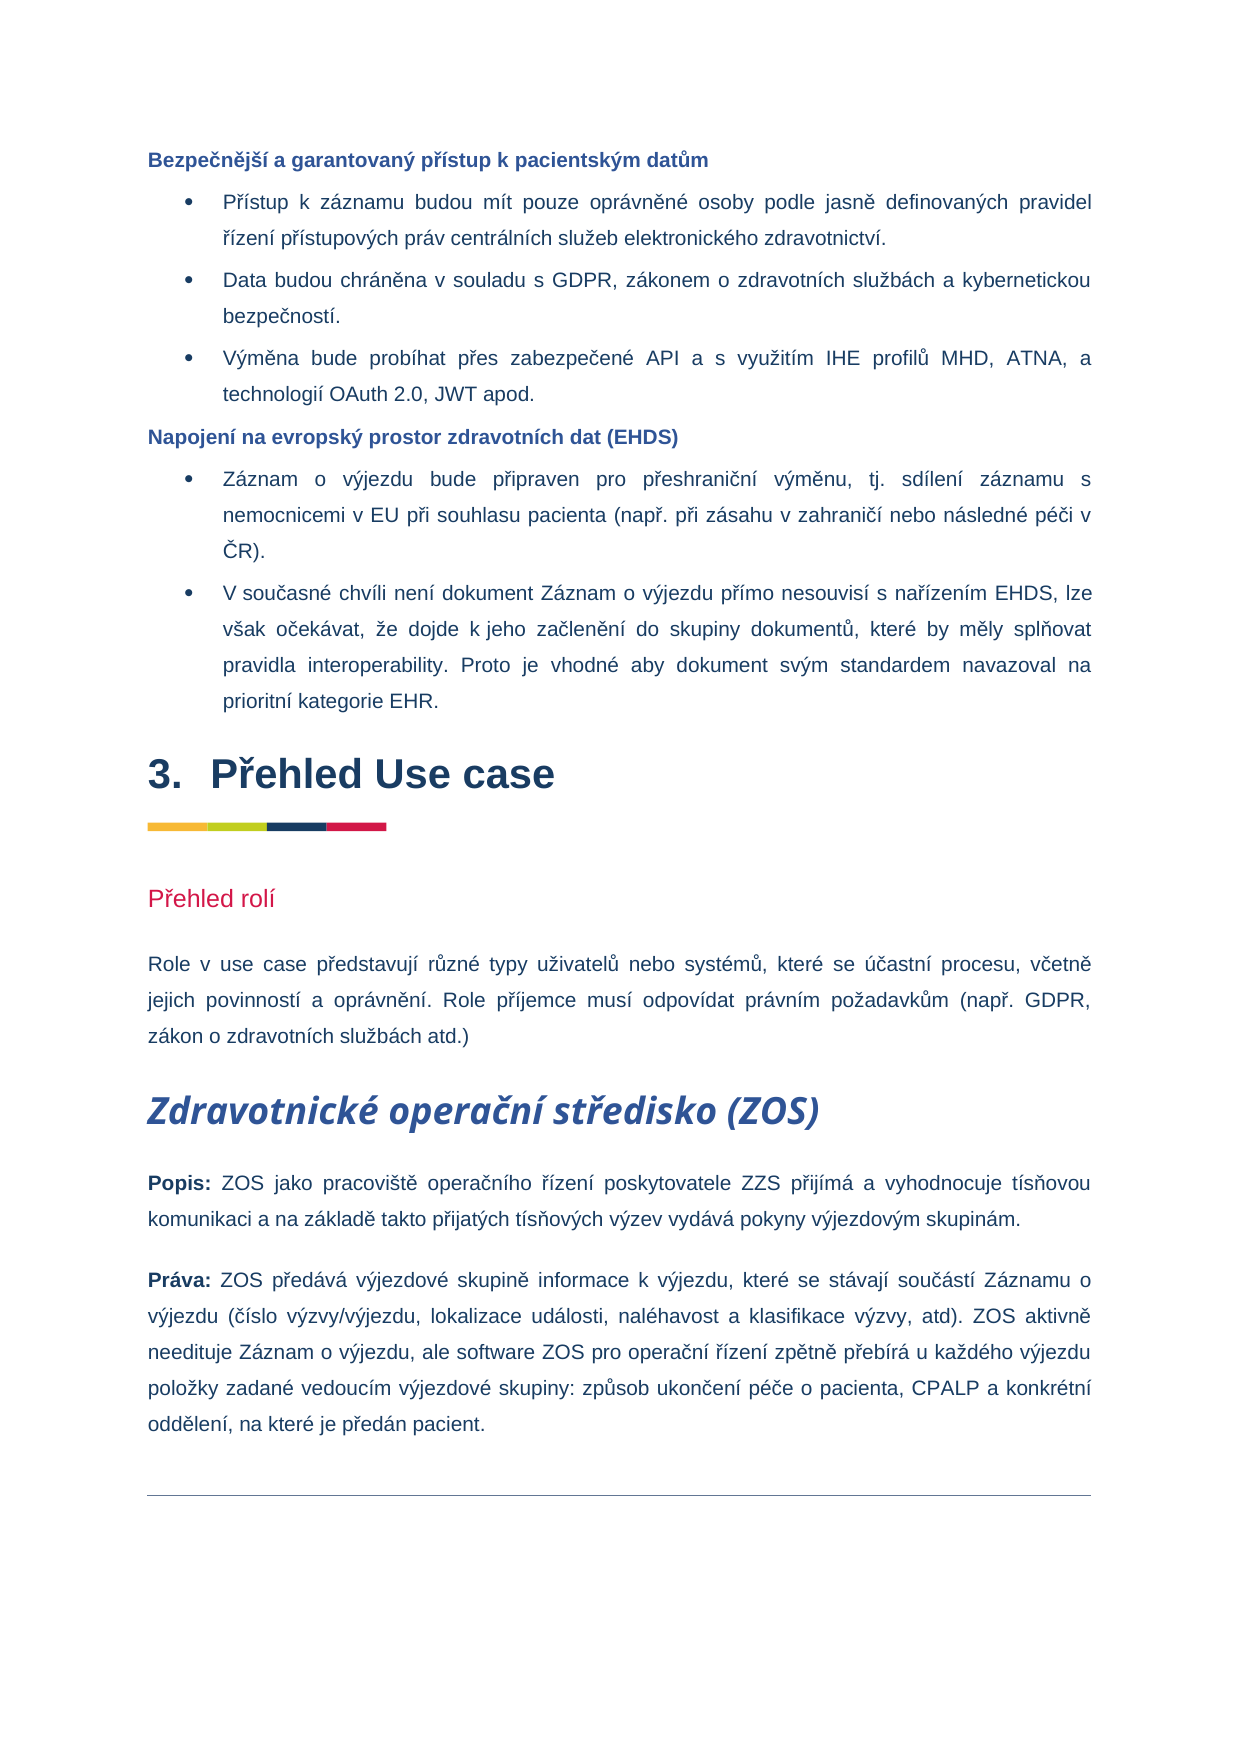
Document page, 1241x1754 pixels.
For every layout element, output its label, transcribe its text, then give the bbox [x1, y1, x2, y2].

subtitle Zdravotnické operační středisko (ZOS) [148, 1084, 1093, 1136]
subtitle Přehled Use case [148, 750, 1093, 798]
text Role v use case představují různé typy uživatelů nebo systémů, které se účastní procesu, včetně jejich povinností a oprávnění. Role příjemce musí odpovídat právním požadavkům (např. GDPR, zákon o zdravotních službách atd.) [148, 952, 1093, 1047]
text V současné chvíli není dokument Záznam o výjezdu přímo nesouvisí s nařízením EHDS, lze však očekávat, že dojde k jeho začlenění do skupiny dokumentů, které by měly splňovat pravidla interoperability. Proto je vhodné aby dokument svým standardem navazoval na prioritní kategorie EHR. [185, 581, 1093, 713]
subtitle Bezpečnější a garantovaný přístup k pacientským datům [148, 148, 1093, 172]
subtitle Napojení na evropský prostor zdravotních dat (EHDS) [148, 424, 1093, 448]
subtitle Přehled rolí [148, 883, 1093, 912]
text Přístup k záznamu budou mít pouze oprávněné osoby podle jasně definovaných pravidel řízení přístupových práv centrálních služeb elektronického zdravotnictví. [185, 190, 1093, 250]
text Popis: ZOS jako pracoviště operačního řízení poskytovatele ZZS přijímá a vyhodnocuje tísňovou komunikaci a na základě takto přijatých tísňových výzev vydává pokyny výjezdovým skupinám. [148, 1171, 1093, 1231]
text Práva: ZOS předává výjezdové skupině informace k výjezdu, které se stávají součástí Záznamu o výjezdu (číslo výzvy/výjezdu, lokalizace události, naléhavost a klasifikace výzvy, atd). ZOS aktivně needituje Záznam o výjezdu, ale software ZOS pro operační řízení zpětně přebírá u každého výjezdu položky zadané vedoucím výjezdové skupiny: způsob ukončení péče o pacienta, CPALP a konkrétní oddělení, na které je předán pacient. [148, 1268, 1093, 1435]
text Data budou chráněna v souladu s GDPR, zákonem o zdravotních službách a kybernetickou bezpečností. [185, 268, 1093, 328]
text Záznam o výjezdu bude připraven pro přeshraniční výměnu, tj. sdílení záznamu s nemocnicemi v EU při souhlasu pacienta (např. při zásahu v zahraničí nebo následné péči v ČR). [185, 467, 1093, 563]
text Výměna bude probíhat přes zabezpečené API a s využitím IHE profilů MHD, ATNA, a technologií OAuth 2.0, JWT apod. [185, 346, 1093, 406]
